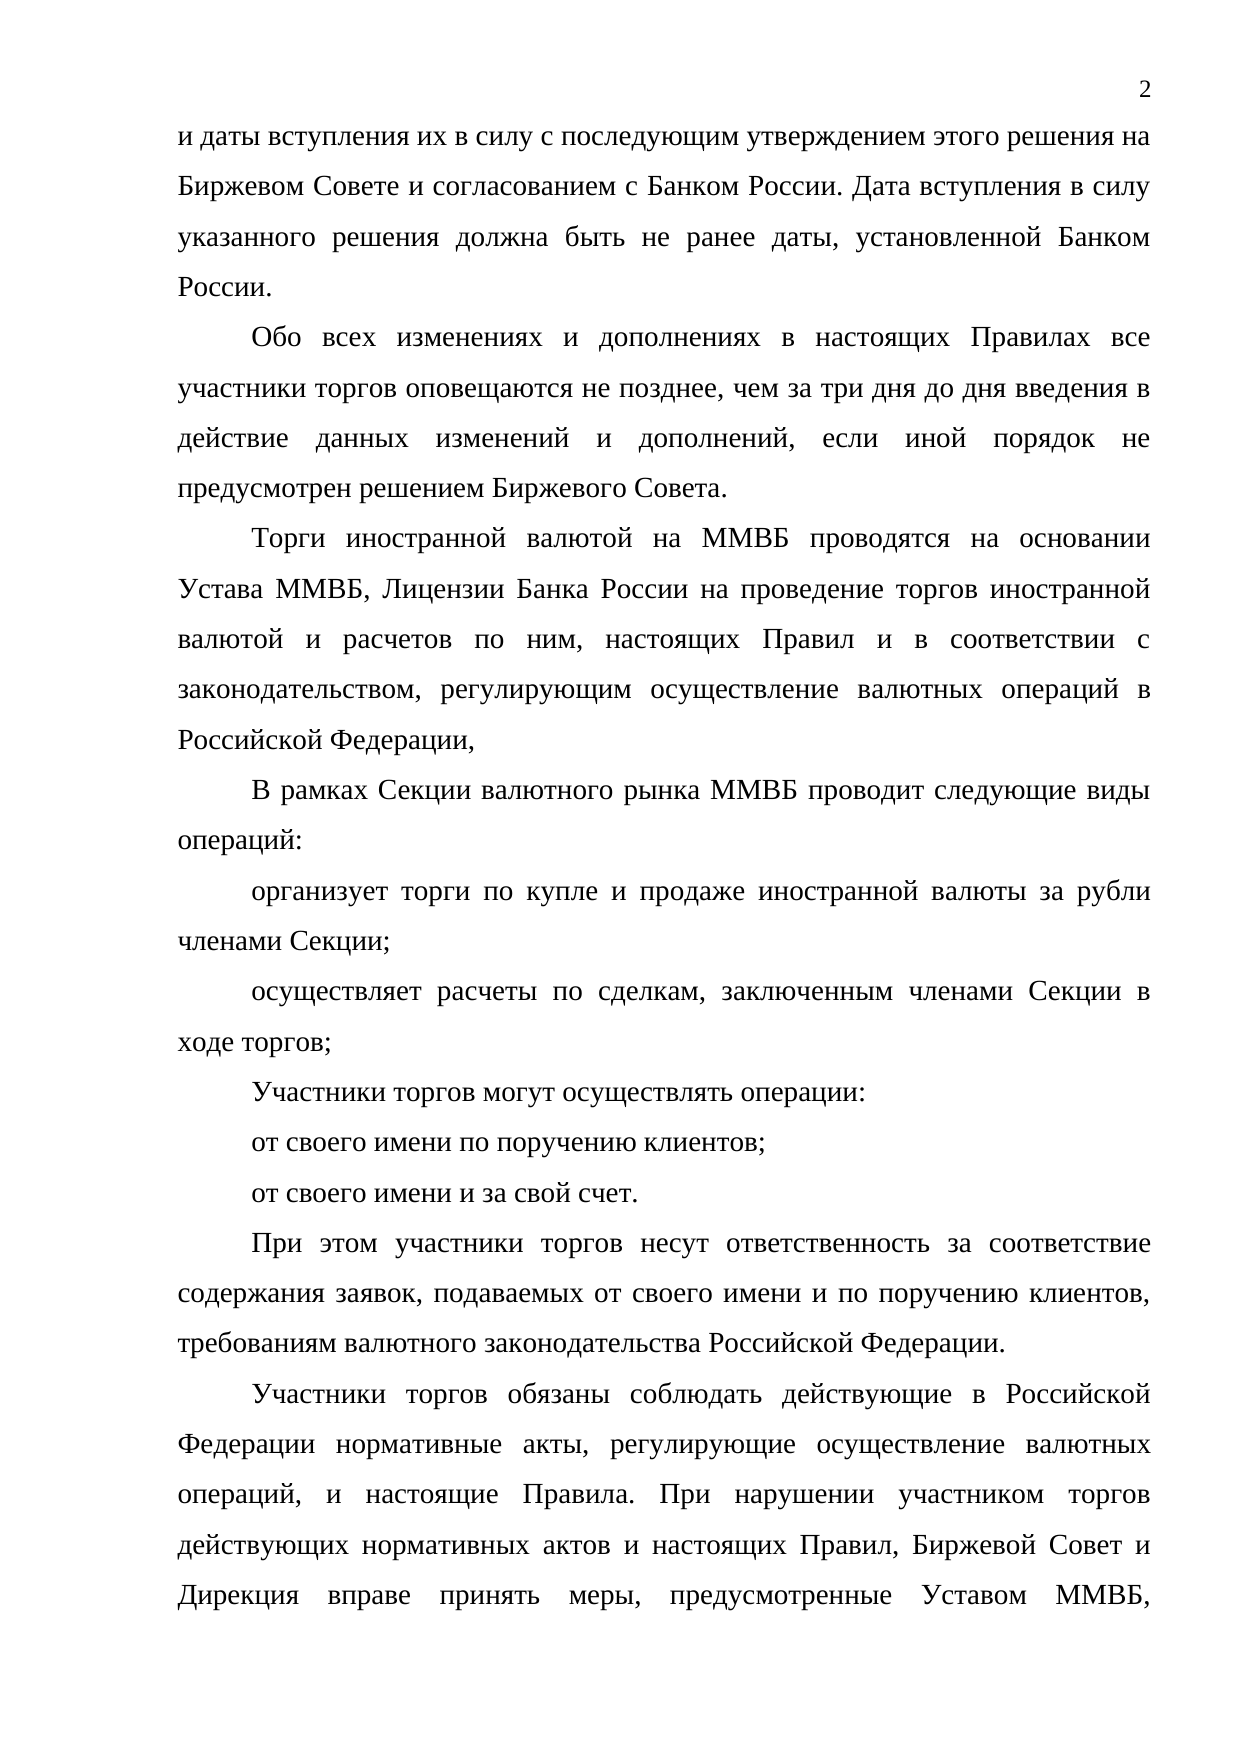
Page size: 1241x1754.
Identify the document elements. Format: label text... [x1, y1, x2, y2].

text В рамках Секции валютного рынка ММВБ проводит следующие виды операций: [177, 772, 1152, 856]
text от своего имени по поручению клиентов; [177, 1124, 1152, 1158]
text организует торги по купле и продаже иностранной валюты за рубли членами Секции; [177, 873, 1152, 957]
text от своего имени и за свой счет. [177, 1175, 1152, 1208]
text Обо всех изменениях и дополнениях в настоящих Правилах все участники торгов оповещаются не позднее, чем за три дня до дня введения в действие данных изменений и дополнений, если иной порядок не предусмотрен решением Биржевого Совета. [177, 319, 1152, 504]
text Торги иностранной валютой на ММВБ проводятся на основании Устава ММВБ, Лицензии Банка России на проведение торгов иностранной валютой и расчетов по ним, настоящих Правил и в соответствии с законодательством, регулирующим осуществление валютных операций в Российской Федерации, [177, 521, 1152, 755]
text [177, 118, 1152, 303]
text При этом участники торгов несут ответственность за соответствие содержания заявок, подаваемых от своего имени и по поручению клиентов, требованиям валютного законодательства Российской Федерации. [177, 1225, 1152, 1359]
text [177, 1376, 1152, 1611]
text осуществляет расчеты по сделкам, заключенным членами Секции в ходе торгов; [177, 973, 1152, 1057]
text Участники торгов могут осуществлять операции: [177, 1074, 1152, 1108]
